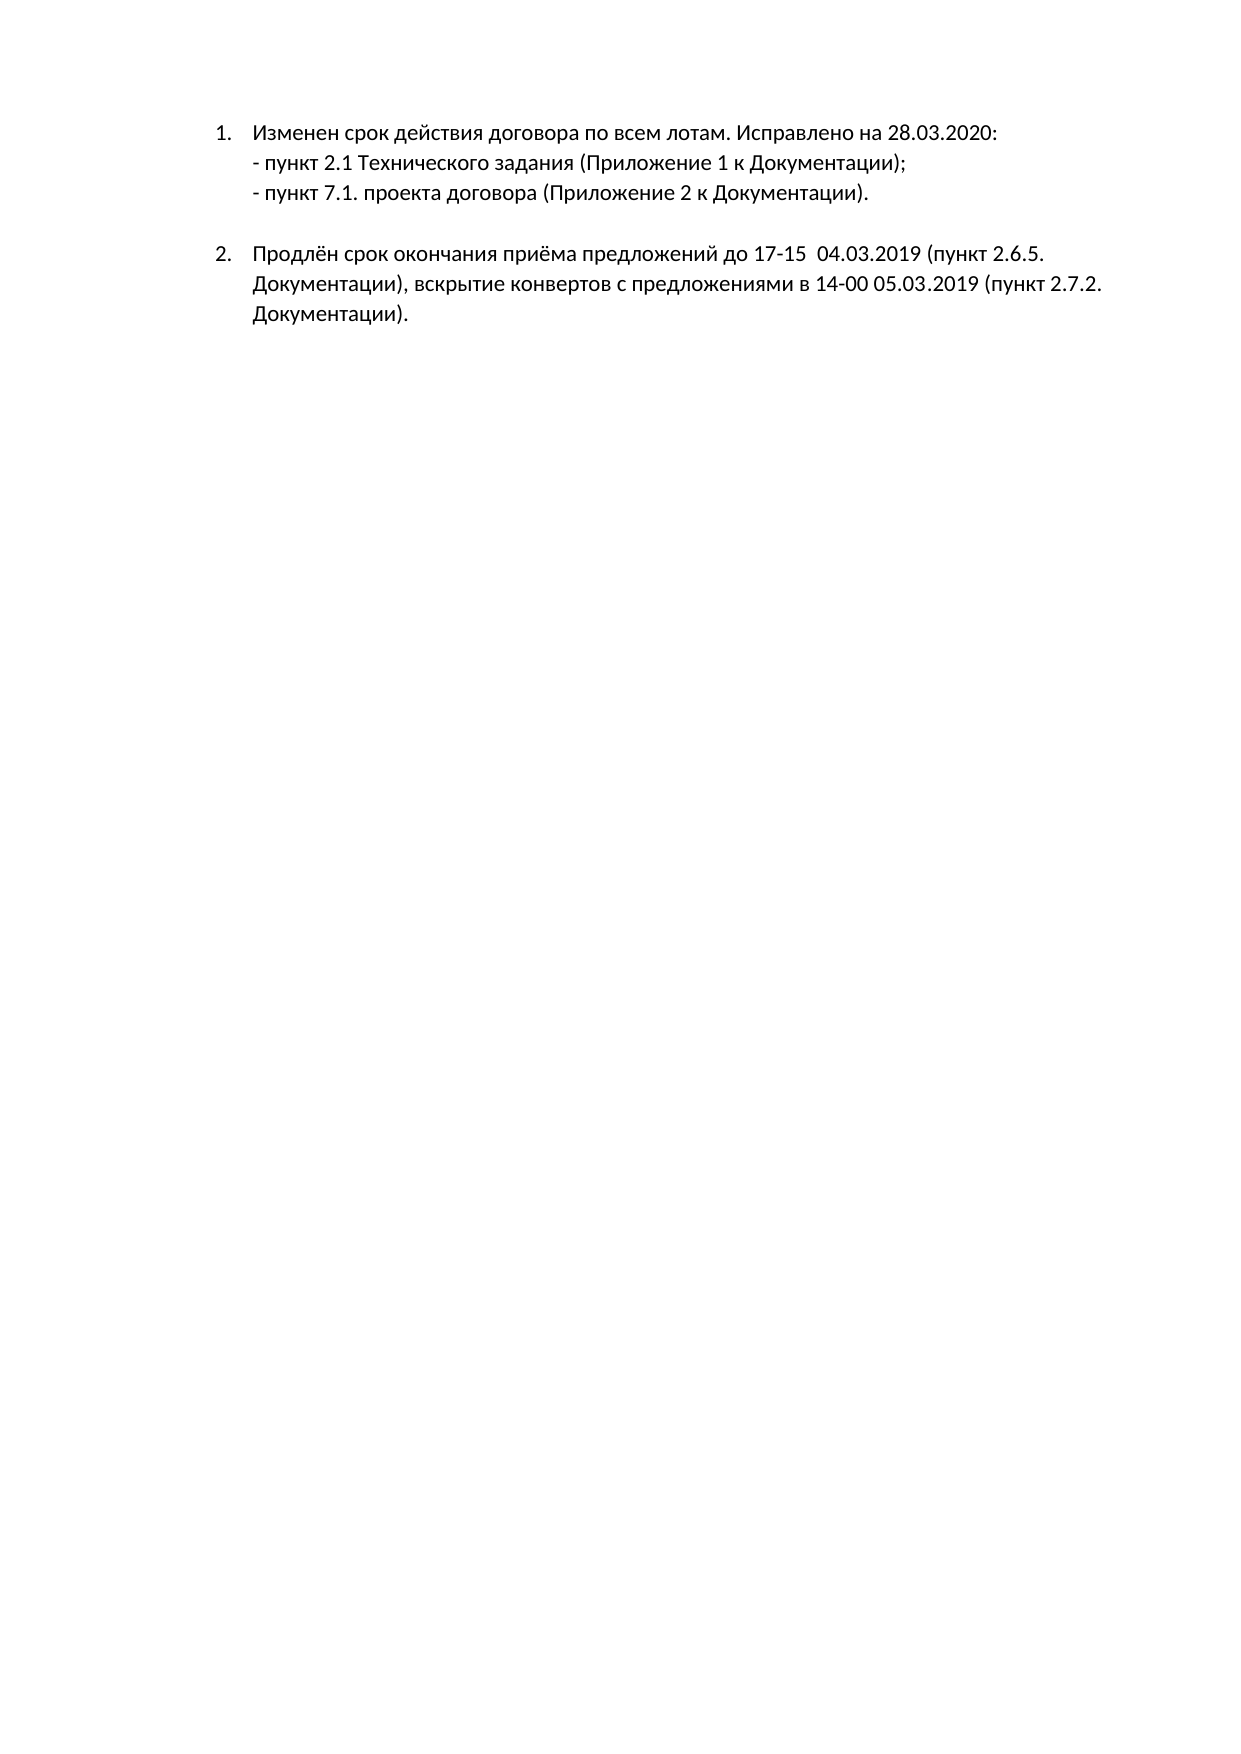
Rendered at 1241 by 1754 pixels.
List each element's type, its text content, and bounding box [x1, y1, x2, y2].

list - пункт 7.1. проекта договора (Приложение 2 к Документации). [252, 178, 1152, 207]
list - пункт 2.1 Технического задания (Приложение 1 к Документации); [252, 148, 1152, 176]
list Продлён срок окончания приёма предложений до 17-15 04.03.2019 (пункт 2.6.5. Документации), вскрытие конвертов с предложениями в 14-00 05.03.2019 (пункт 2.7.2. Документации). [215, 239, 1152, 327]
list Изменен срок действия договора по всем лотам. Исправлено на 28.03.2020: [215, 118, 1152, 146]
